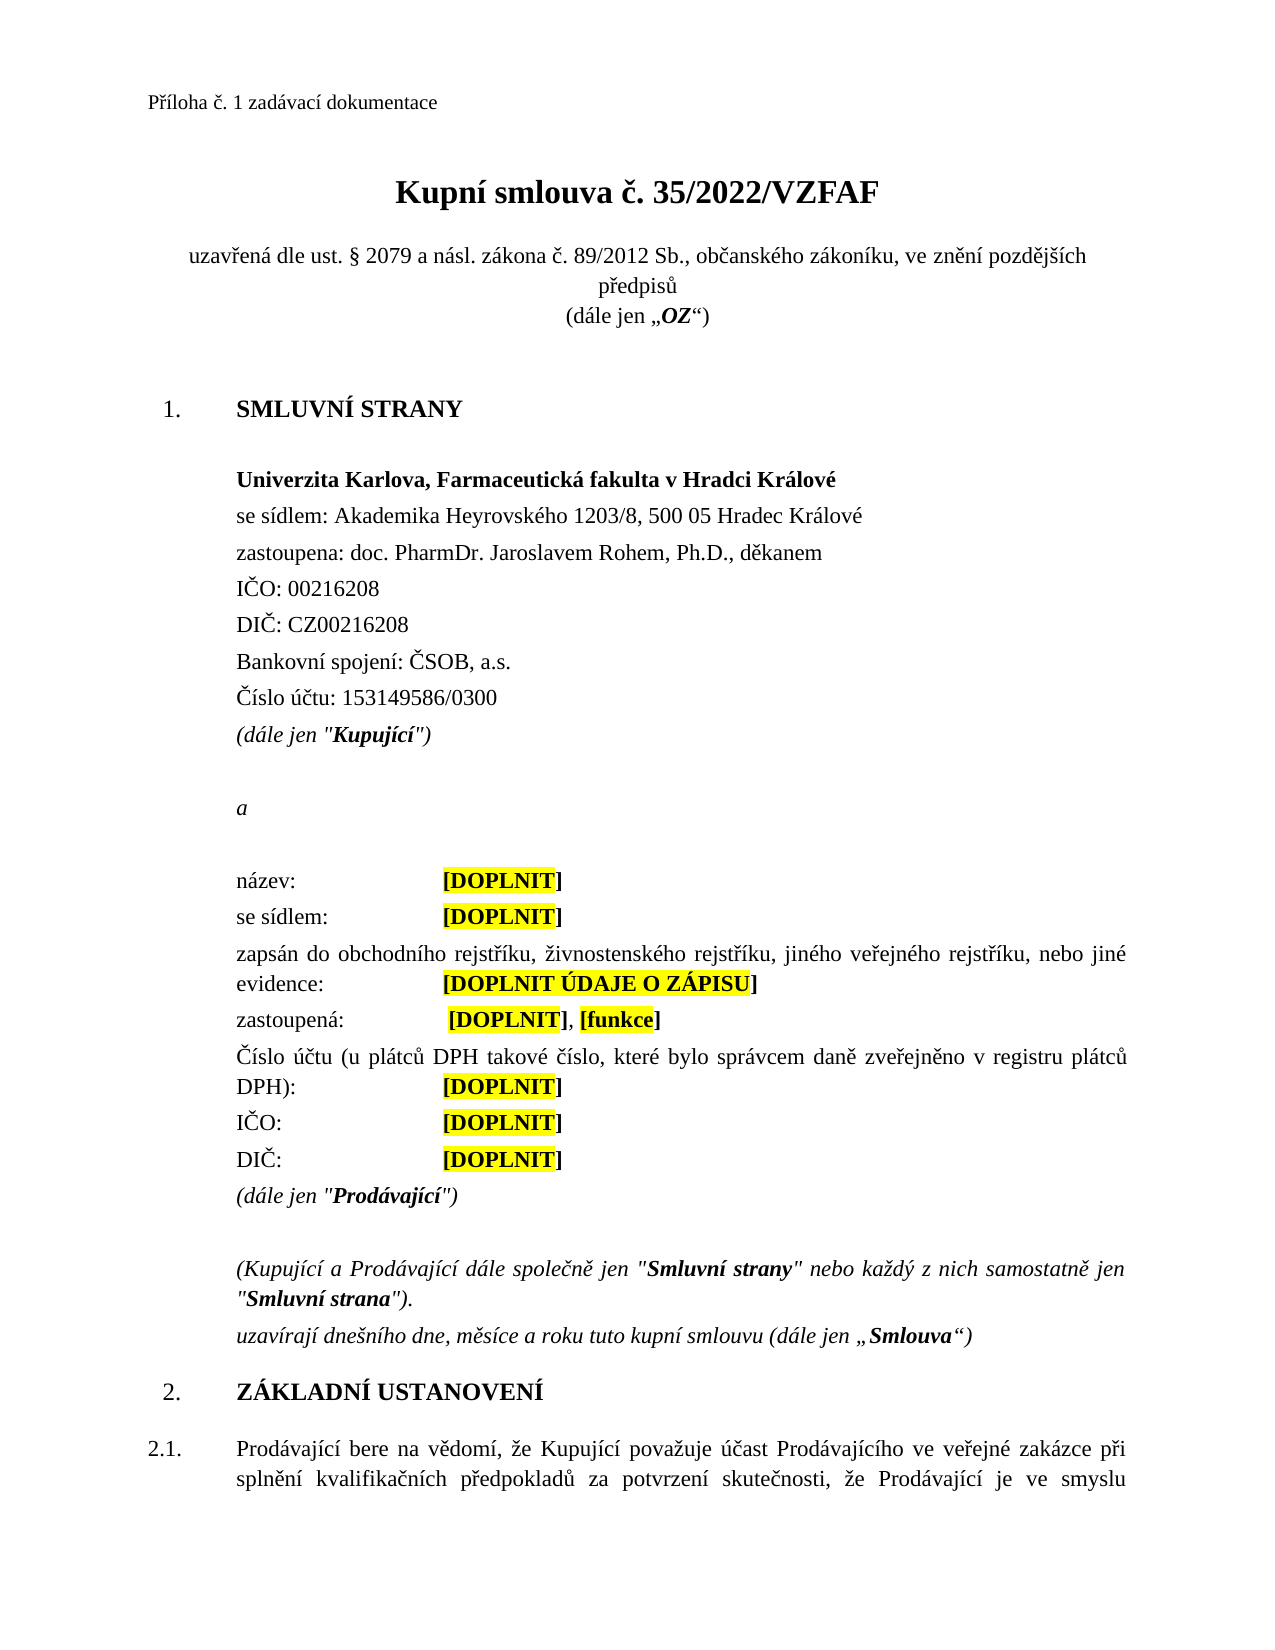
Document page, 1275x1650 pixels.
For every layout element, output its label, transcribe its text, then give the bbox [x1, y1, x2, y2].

text DIČ: [DOPLNIT] [555, 1146, 1127, 1172]
title Kupní smlouva č. 35/2022/VZFAF [148, 173, 1127, 211]
text Číslo účtu (u plátců DPH takové číslo, které bylo správcem daně zveřejněno v registru plátců DPH): [DOPLNIT] [236, 1043, 1127, 1099]
text Číslo účtu: 153149586/0300 [236, 684, 1127, 711]
text se sídlem: [DOPLNIT] [555, 903, 1127, 929]
text název: [DOPLNIT] [236, 867, 443, 893]
title uzavřená dle ust. § 2079 a násl. zákona č. 89/2012 Sb., občanského zákoníku, ve znění pozdějších předpisů (dále jen „OZ“) [148, 242, 1127, 328]
text (Kupující a Prodávající dále společně jen "Smluvní strany" nebo každý z nich samostatně jen "Smluvní strana"). [236, 1255, 1127, 1312]
text se sídlem: [DOPLNIT] [236, 903, 443, 929]
text IČO: 00216208 [236, 575, 1127, 601]
text zastoupená: [DOPLNIT], [funkce] [221, 1006, 448, 1033]
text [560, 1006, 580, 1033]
text IČO: [DOPLNIT] [236, 1109, 443, 1136]
text se sídlem: Akademika Heyrovského 1203/8, 500 05 Hradec Králové [236, 502, 1127, 528]
text DIČ: [DOPLNIT] [236, 1146, 443, 1172]
text zastoupená: [DOPLNIT], [funkce] [653, 1006, 1127, 1033]
text zastoupena: doc. PharmDr. Jaroslavem Rohem, Ph.D., děkanem [236, 538, 1127, 565]
text uzavírají dnešního dne, měsíce a roku tuto kupní smlouvu (dále jen „Smlouva“) [236, 1322, 1127, 1348]
text (dále jen "Prodávající") [236, 1182, 1127, 1209]
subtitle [148, 1435, 1127, 1492]
text název: [DOPLNIT] [555, 867, 1127, 893]
text IČO: [DOPLNIT] [555, 1109, 1127, 1136]
text (dále jen "Kupující") [236, 721, 1127, 747]
text Univerzita Karlova, Farmaceutická fakulta v Hradci Králové [236, 466, 1127, 492]
subtitle ZÁKLADNÍ USTANOVENÍ [162, 1377, 1127, 1406]
text a [236, 794, 1127, 820]
text Bankovní spojení: ČSOB, a.s. [236, 648, 1127, 674]
text zapsán do obchodního rejstříku, živnostenského rejstříku, jiného veřejného rejstříku, nebo jiné evidence: [DOPLNIT ÚDAJE O ZÁPISU] [236, 939, 1127, 996]
text DIČ: CZ00216208 [236, 611, 1127, 638]
subtitle SMLUVNÍ STRANY [162, 394, 1127, 422]
